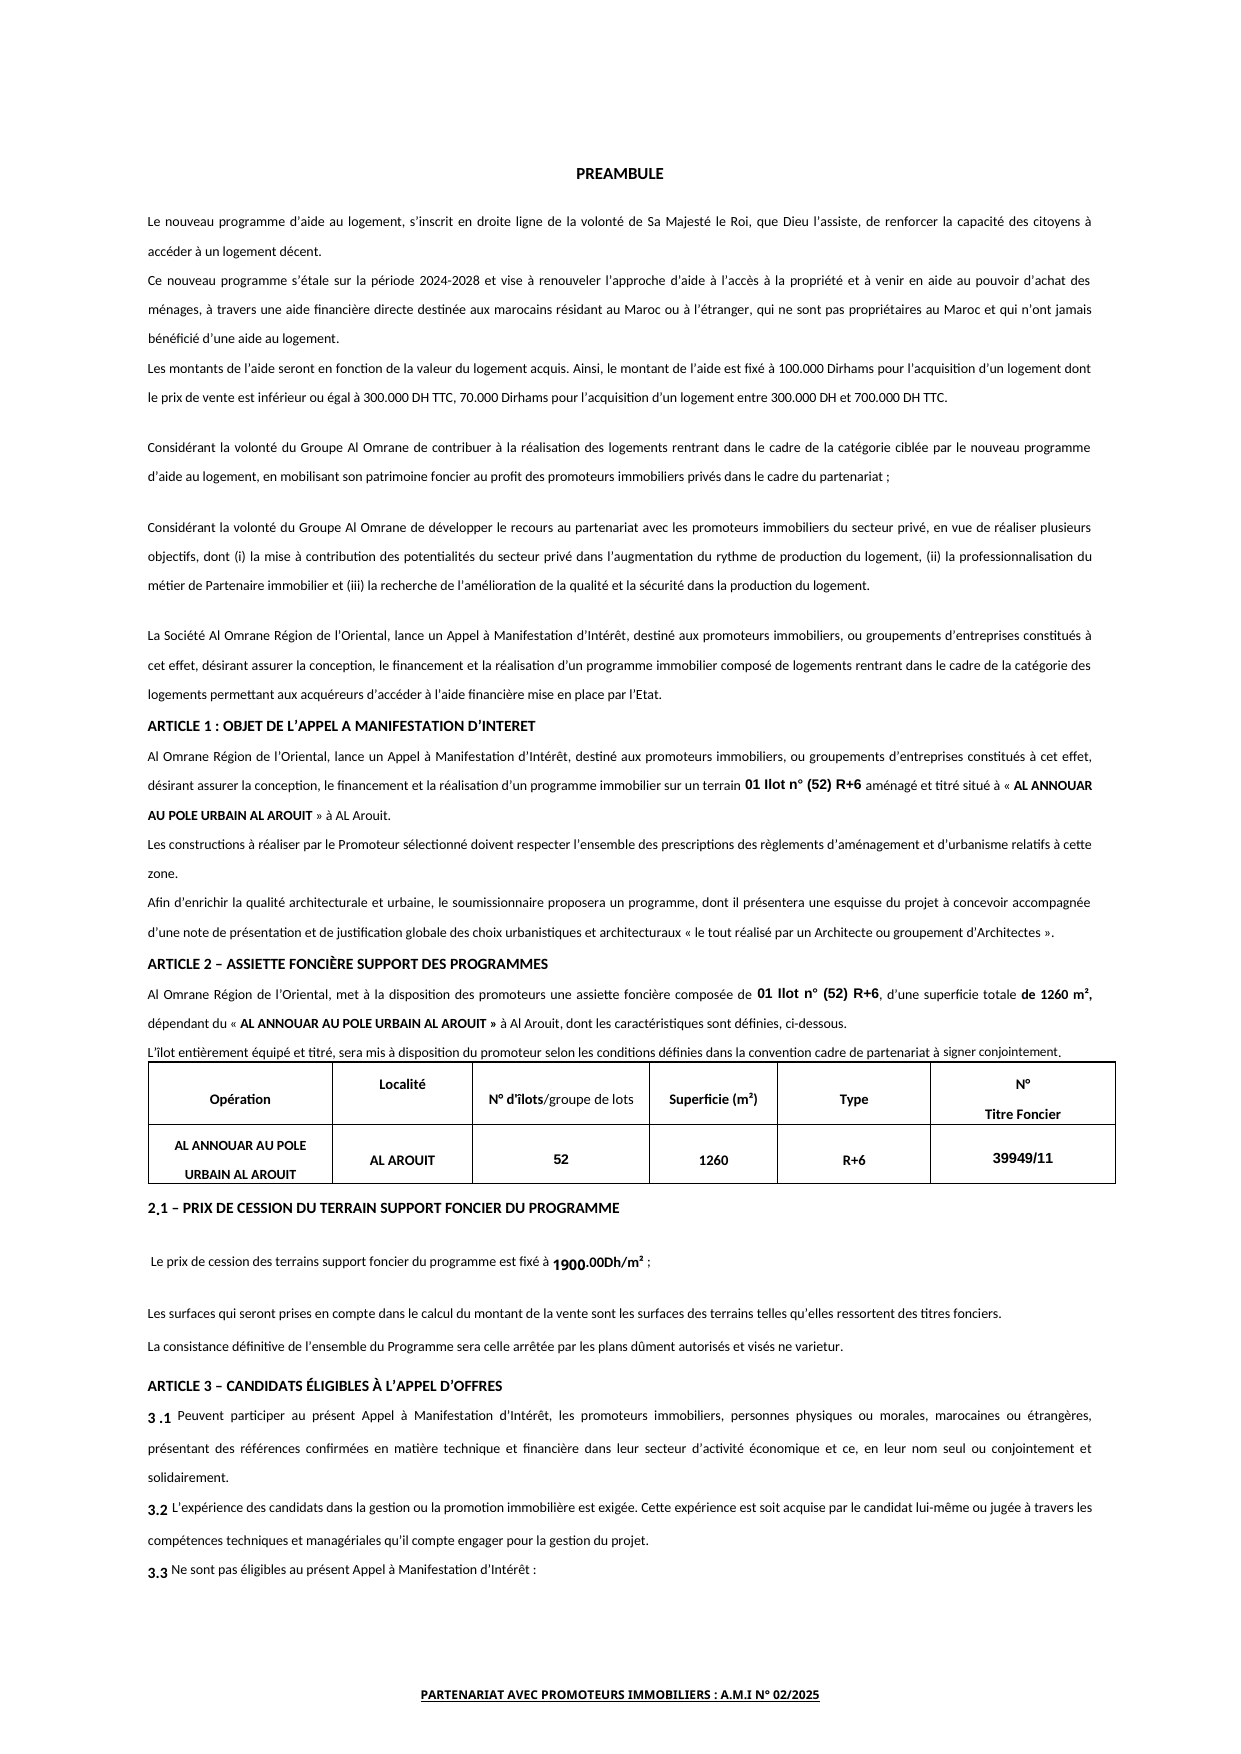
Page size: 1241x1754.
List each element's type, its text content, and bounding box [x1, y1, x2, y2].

text Considérant la volonté du Groupe Al Omrane de développer le recours au partenariat avec les promoteurs immobiliers du secteur privé, en vue de réaliser plusieurs objectifs, dont (i) la mise à contribution des potentialités du secteur privé dans l’augmentation du rythme de production du logement, (ii) la professionnalisation du métier de Partenaire immobilier et (iii) la recherche de l’amélioration de la qualité et la sécurité dans la production du logement. [147, 506, 1093, 594]
text 3.2 L’expérience des candidats dans la gestion ou la promotion immobilière est exigée. Cette expérience est soit acquise par le candidat lui-même ou jugée à travers les compétences techniques et managériales qu’il compte engager pour la gestion du projet. [147, 1486, 1093, 1549]
table_header Type [778, 1063, 930, 1123]
text La consistance définitive de l’ensemble du Programme sera celle arrêtée par les plans dûment autorisés et visés ne varietur. [147, 1326, 1093, 1355]
text Le prix de cession des terrains support foncier du programme est fixé à 1900.00Dh/m² ; [147, 1241, 1093, 1274]
text La Société Al Omrane Région de l’Oriental, lance un Appel à Manifestation d’Intérêt, destiné aux promoteurs immobiliers, ou groupements d’entreprises constitués à cet effet, désirant assurer la conception, le financement et la réalisation d’un programme immobilier composé de logements rentrant dans le cadre de la catégorie des logements permettant aux acquéreurs d’accéder à l’aide financière mise en place par l’Etat. [147, 615, 1093, 703]
text Ce nouveau programme s’étale sur la période 2024-2028 et vise à renouveler l’approche d’aide à l’accès à la propriété et à venir en aide au pouvoir d’achat des ménages, à travers une aide financière directe destinée aux marocains résidant au Maroc ou à l’étranger, qui ne sont pas propriétaires au Maroc et qui n’ont jamais bénéficié d’une aide au logement. [148, 259, 1093, 347]
table_header Localité [333, 1063, 472, 1123]
text Les surfaces qui seront prises en compte dans le calcul du montant de la vente sont les surfaces des terrains telles qu’elles ressortent des titres fonciers. [147, 1292, 1093, 1321]
table_header N° d'îlots/groupe de lots [473, 1063, 649, 1123]
text Considérant la volonté du Groupe Al Omrane de contribuer à la réalisation des logements rentrant dans le cadre de la catégorie ciblée par le nouveau programme d’aide au logement, en mobilisant son patrimoine foncier au profit des promoteurs immobiliers privés dans le cadre du partenariat ; [147, 427, 1093, 485]
table_cell AL AROUIT [333, 1125, 472, 1183]
table_header Superficie (m²) [650, 1063, 777, 1123]
table_header N° Titre Foncier [931, 1063, 1115, 1123]
text Les montants de l’aide seront en fonction de la valeur du logement acquis. Ainsi, le montant de l’aide est fixé à 100.000 Dirhams pour l’acquisition d’un logement dont le prix de vente est inférieur ou égal à 300.000 DH TTC, 70.000 Dirhams pour l’acquisition d’un logement entre 300.000 DH et 700.000 DH TTC. [147, 347, 1093, 406]
text Le nouveau programme d’aide au logement, s’inscrit en droite ligne de la volonté de Sa Majesté le Roi, que Dieu l’assiste, de renforcer la capacité des citoyens à accéder à un logement décent. [147, 201, 1093, 259]
text Les constructions à réaliser par le Promoteur sélectionné doivent respecter l’ensemble des prescriptions des règlements d’aménagement et d’urbanisme relatifs à cette zone. [147, 823, 1093, 882]
table_cell R+6 [778, 1125, 930, 1183]
text Al Omrane Région de l’Oriental, met à la disposition des promoteurs une assiette foncière composée de 01 Ilot n° (52) R+6, d’une superficie totale de 1260 m², dépendant du « AL ANNOUAR AU POLE URBAIN AL AROUIT » à Al Arouit, dont les caractéristiques sont définies, ci-dessous. [147, 973, 1093, 1032]
text ARTICLE 1 : OBJET DE L’APPEL A MANIFESTATION D’INTERET [147, 703, 1093, 736]
text ARTICLE 3 – CANDIDATS ÉLIGIBLES À L’APPEL D’OFFRES [147, 1362, 1093, 1395]
text 2.1 – PRIX DE CESSION DU TERRAIN SUPPORT FONCIER DU PROGRAMME [148, 1184, 1093, 1220]
text Afin d’enrichir la qualité architecturale et urbaine, le soumissionnaire proposera un programme, dont il présentera une esquisse du projet à concevoir accompagnée d’une note de présentation et de justification globale des choix urbanistiques et architecturaux « le tout réalisé par un Architecte ou groupement d’Architectes ». [147, 882, 1093, 941]
table_header Opération [149, 1063, 332, 1123]
text ARTICLE 2 – ASSIETTE FONCIÈRE SUPPORT DES PROGRAMMES [147, 941, 1093, 973]
table_cell 39949/11 [931, 1125, 1115, 1183]
table_cell 52 [473, 1125, 649, 1183]
text 3.3 Ne sont pas éligibles au présent Appel à Manifestation d’Intérêt : [147, 1549, 1093, 1582]
table_cell 1260 [650, 1125, 777, 1183]
text Al Omrane Région de l’Oriental, lance un Appel à Manifestation d’Intérêt, destiné aux promoteurs immobiliers, ou groupements d’entreprises constitués à cet effet, désirant assurer la conception, le financement et la réalisation d’un programme immobilier sur un terrain 01 Ilot n° (52) R+6 aménagé et titré situé à « AL ANNOUAR AU POLE URBAIN AL AROUIT » à AL Arouit. [147, 736, 1093, 823]
text PREAMBULE [147, 148, 1093, 183]
text 3 .1 Peuvent participer au présent Appel à Manifestation d’Intérêt, les promoteurs immobiliers, personnes physiques ou morales, marocaines ou étrangères, présentant des références confirmées en matière technique et financière dans leur secteur d’activité économique et ce, en leur nom seul ou conjointement et solidairement. [147, 1395, 1093, 1486]
table_cell AL ANNOUAR AU POLE URBAIN AL AROUIT [149, 1125, 332, 1183]
text L’îlot entièrement équipé et titré, sera mis à disposition du promoteur selon les conditions définies dans la convention cadre de partenariat à signer conjointement. [147, 1032, 1093, 1061]
